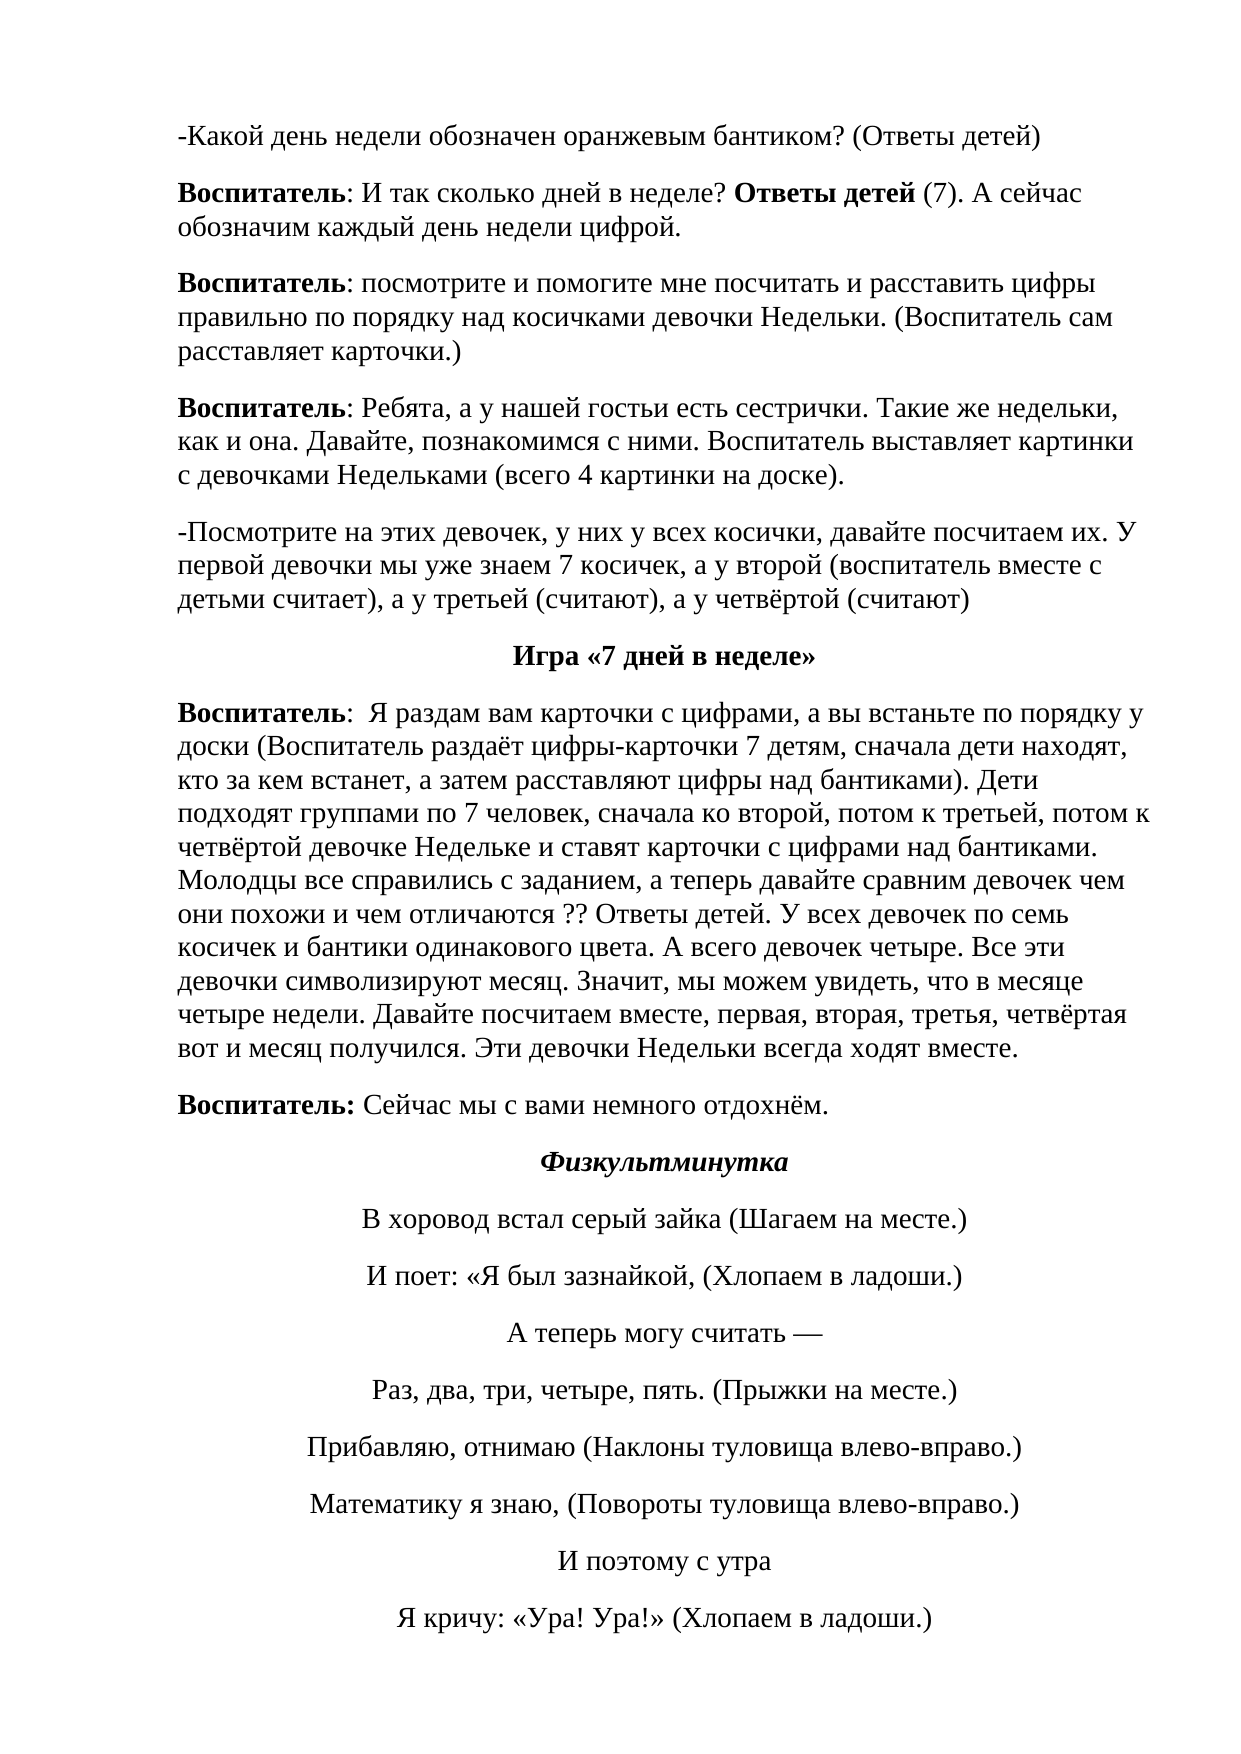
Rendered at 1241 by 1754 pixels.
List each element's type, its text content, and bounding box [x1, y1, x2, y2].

text И поэтому с утра [177, 1543, 1152, 1577]
text -Какой день недели обозначен оранжевым бантиком? (Ответы детей) [177, 118, 1152, 152]
text Физкультминутка [177, 1144, 1152, 1178]
text Воспитатель: Ребята, а у нашей гостьи есть сестрички. Такие же недельки, как и она. Давайте, познакомимся с ними. Воспитатель выставляет картинки с девочками Недельками (всего 4 картинки на доске). [177, 390, 1152, 490]
text Математику я знаю, (Повороты туловища влево-вправо.) [177, 1486, 1152, 1519]
text А теперь могу считать — [177, 1315, 1152, 1349]
text И поет: «Я был зазнайкой, (Хлопаем в ладоши.) [177, 1258, 1152, 1292]
text В хоровод встал серый зайка (Шагаем на месте.) [177, 1201, 1152, 1235]
text -Посмотрите на этих девочек, у них у всех косички, давайте посчитаем их. У первой девочки мы уже знаем 7 косичек, а у второй (воспитатель вместе с детьми считает), а у третьей (считают), а у четвёртой (считают) [177, 514, 1152, 614]
text Воспитатель: посмотрите и помогите мне посчитать и расставить цифры правильно по порядку над косичками девочки Недельки. (Воспитатель сам расставляет карточки.) [177, 266, 1152, 366]
text Воспитатель: Я раздам вам карточки с цифрами, а вы встаньте по порядку у доски (Воспитатель раздаёт цифры-карточки 7 детям, сначала дети находят, кто за кем встанет, а затем расставляют цифры над бантиками). Дети подходят группами по 7 человек, сначала ко второй, потом к третьей, потом к четвёртой девочке Недельке и ставят карточки с цифрами над бантиками. Молодцы все справились с заданием, а теперь давайте сравним девочек чем они похожи и чем отличаются ?? Ответы детей. У всех девочек по семь косичек и бантики одинакового цвета. А всего девочек четыре. Все эти девочки символизируют месяц. Значит, мы можем увидеть, что в месяце четыре недели. Давайте посчитаем вместе, первая, вторая, третья, четвёртая вот и месяц получился. Эти девочки Недельки всегда ходят вместе. [177, 695, 1152, 1064]
text Игра «7 дней в неделе» [177, 638, 1152, 671]
text Раз, два, три, четыре, пять. (Прыжки на месте.) [177, 1372, 1152, 1406]
text Воспитатель: И так сколько дней в неделе? Ответы детей (7). А сейчас обозначим каждый день недели цифрой. [177, 175, 1152, 242]
text Прибавляю, отнимаю (Наклоны туловища влево-вправо.) [177, 1429, 1152, 1463]
text Воспитатель: Сейчас мы с вами немного отдохнём. [177, 1087, 1152, 1121]
text Я кричу: «Ура! Ура!» (Хлопаем в ладоши.) [177, 1600, 1152, 1633]
